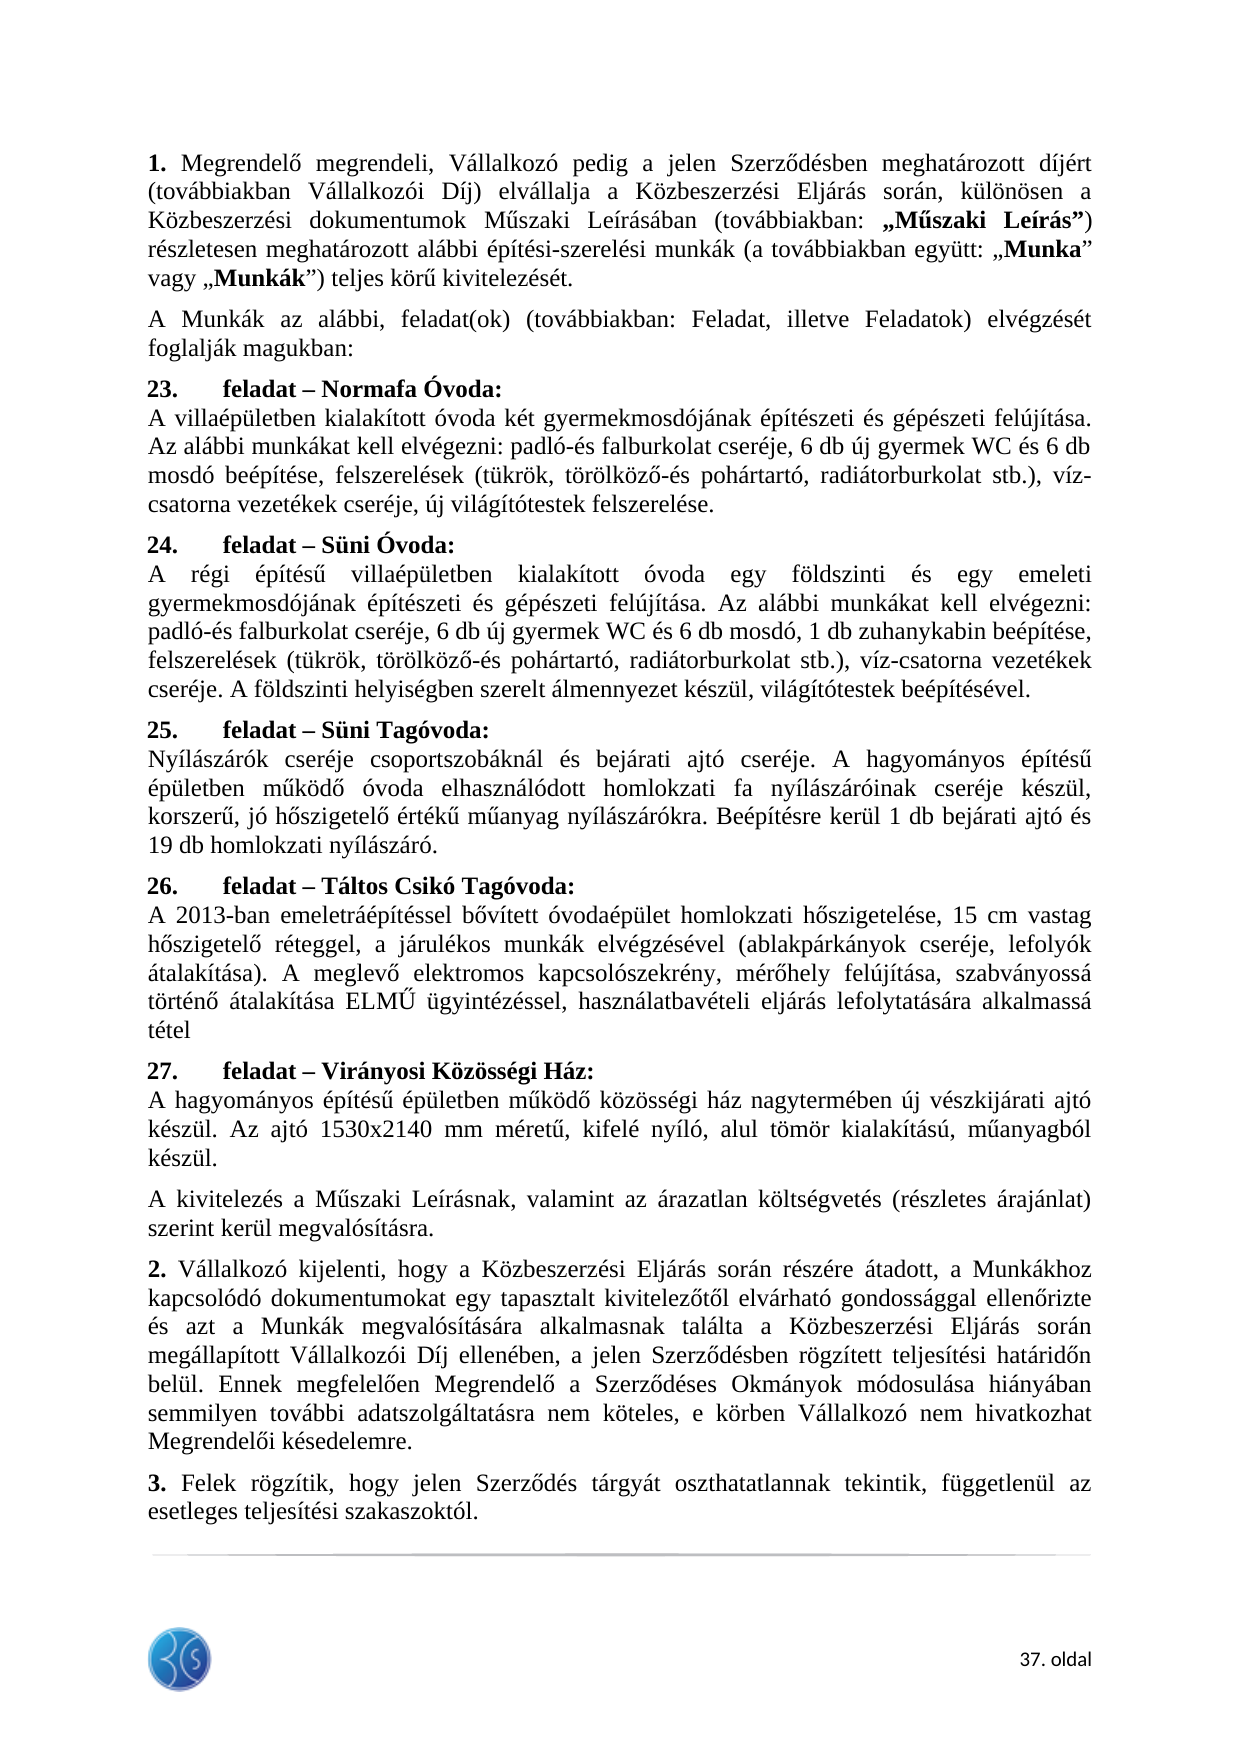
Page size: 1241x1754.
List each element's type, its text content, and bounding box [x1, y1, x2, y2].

text A régi építésű villaépületben kialakított óvoda egy földszinti és egy emeleti gyermekmosdójának építészeti és gépészeti felújítása. Az alábbi munkákat kell elvégezni: padló-és falburkolat cseréje, 6 db új gyermek WC és 6 db mosdó, 1 db zuhanykabin beépítése, felszerelések (tükrök, törölköző-és pohártartó, radiátorburkolat stb.), víz-csatorna vezetékek cseréje. A földszinti helyiségben szerelt álmennyezet készül, világítótestek beépítésével. [148, 559, 1092, 703]
picture [147, 1627, 212, 1692]
picture [147, 1548, 1093, 1561]
list feladat – Virányosi Közösségi Ház: [147, 1056, 1092, 1085]
list feladat – Süni Óvoda: [147, 530, 1092, 559]
text A hagyományos építésű épületben működő közösségi ház nagytermében új vészkijárati ajtó készül. Az ajtó 1530x2140 mm méretű, kifelé nyíló, alul tömör kialakítású, műanyagból készül. [148, 1085, 1092, 1171]
list feladat – Süni Tagóvoda: [147, 715, 1092, 744]
list feladat – Normafa Óvoda: [147, 374, 1092, 403]
text 2. Vállalkozó kijelenti, hogy a Közbeszerzési Eljárás során részére átadott, a Munkákhoz kapcsolódó dokumentumokat egy tapasztalt kivitelezőtől elvárható gondossággal ellenőrizte és azt a Munkák megvalósítására alkalmasnak találta a Közbeszerzési Eljárás során megállapított Vállalkozói Díj ellenében, a jelen Szerződésben rögzített teljesítési határidőn belül. Ennek megfelelően Megrendelő a Szerződéses Okmányok módosulása hiányában semmilyen további adatszolgáltatásra nem köteles, e körben Vállalkozó nem hivatkozhat Megrendelői késedelemre. [148, 1254, 1092, 1455]
text Nyílászárók cseréje csoportszobáknál és bejárati ajtó cseréje. A hagyományos építésű épületben működő óvoda elhasználódott homlokzati fa nyílászáróinak cseréje készül, korszerű, jó hőszigetelő értékű műanyag nyílászárókra. Beépítésre kerül 1 db bejárati ajtó és 19 db homlokzati nyílászáró. [148, 744, 1092, 859]
text A Munkák az alábbi, feladat(ok) (továbbiakban: Feladat, illetve Feladatok) elvégzését foglalják magukban: [148, 304, 1092, 361]
text 3. Felek rögzítik, hogy jelen Szerződés tárgyát oszthatatlannak tekintik, függetlenül az esetleges teljesítési szakaszoktól. [148, 1468, 1092, 1525]
text A villaépületben kialakított óvoda két gyermekmosdójának építészeti és gépészeti felújítása. Az alábbi munkákat kell elvégezni: padló-és falburkolat cseréje, 6 db új gyermek WC és 6 db mosdó beépítése, felszerelések (tükrök, törölköző-és pohártartó, radiátorburkolat stb.), víz-csatorna vezetékek cseréje, új világítótestek felszerelése. [148, 403, 1092, 518]
text A kivitelezés a Műszaki Leírásnak, valamint az árazatlan költségvetés (részletes árajánlat) szerint kerül megvalósításra. [148, 1184, 1092, 1241]
text A 2013-ban emeletráépítéssel bővített óvodaépület homlokzati hőszigetelése, 15 cm vastag hőszigetelő réteggel, a járulékos munkák elvégzésével (ablakpárkányok cseréje, lefolyók átalakítása). A meglevő elektromos kapcsolószekrény, mérőhely felújítása, szabványossá történő átalakítása ELMŰ ügyintézéssel, használatbavételi eljárás lefolytatására alkalmassá tétel [148, 900, 1092, 1044]
text 1. Megrendelő megrendeli, Vállalkozó pedig a jelen Szerződésben meghatározott díjért (továbbiakban Vállalkozói Díj) elvállalja a Közbeszerzési Eljárás során, különösen a Közbeszerzési dokumentumok Műszaki Leírásában (továbbiakban: „Műszaki Leírás”) részletesen meghatározott alábbi építési-szerelési munkák (a továbbiakban együtt: „Munka” vagy „Munkák”) teljes körű kivitelezését. [148, 148, 1092, 291]
list feladat – Táltos Csikó Tagóvoda: [147, 871, 1092, 900]
